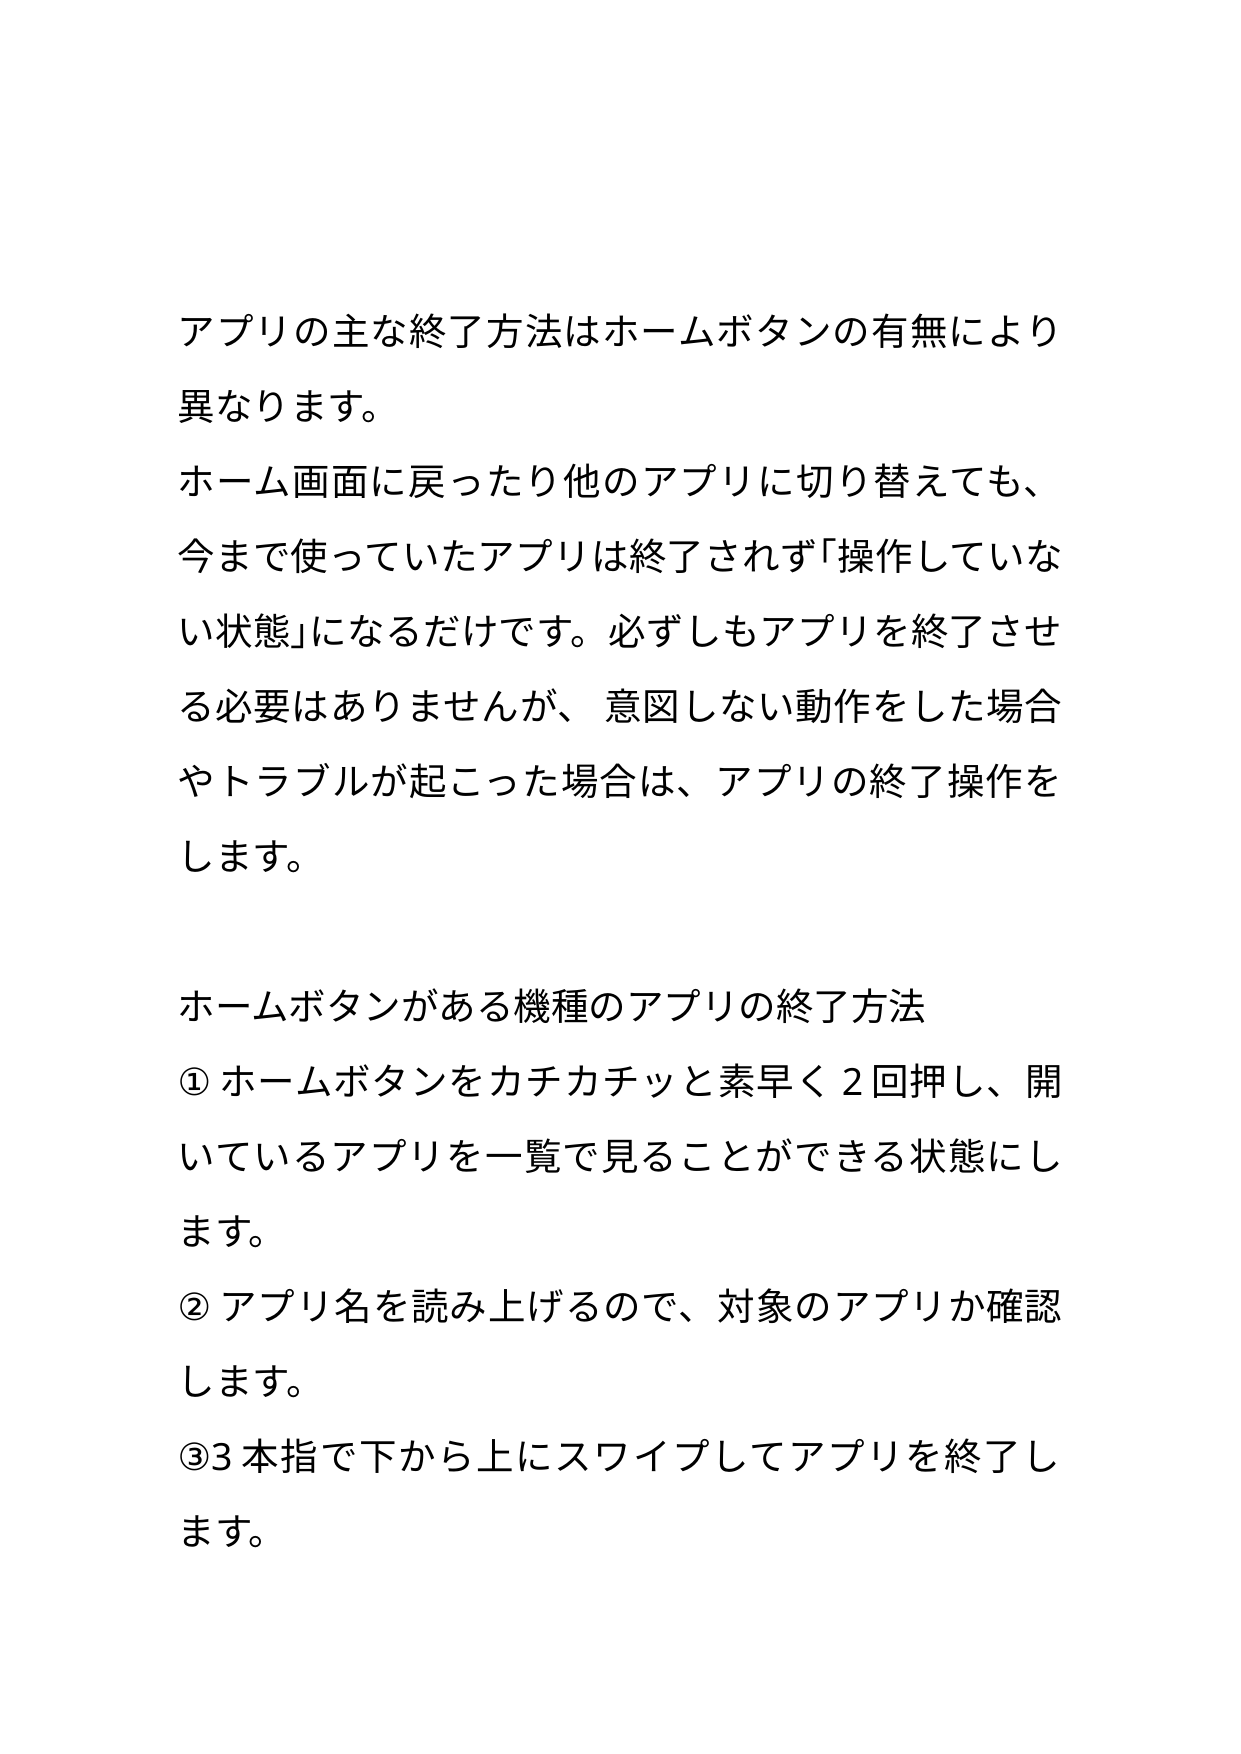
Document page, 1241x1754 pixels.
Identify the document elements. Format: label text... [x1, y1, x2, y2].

text ②アプリ名を読み上げるので、対象のアプリか確認します。 [177, 1267, 1063, 1417]
text アプリの主な終了方法はホームボタンの有無により異なります。 [177, 292, 1063, 442]
text ③3本指で下から上にスワイプしてアプリを終了します。​ [177, 1417, 1063, 1567]
text ①ホームボタンをカチカチッと素早く2回押し、開いているアプリを一覧で見ることができる状態にします。 [177, 1042, 1063, 1267]
text ホームボタンがある機種のアプリの終了方法 [177, 967, 1063, 1042]
text ホーム画面に戻ったり他のアプリに切り替えても、今まで使っていたアプリは終了されず｢操作していない状態｣になるだけです。必ずしもアプリを終了させる必要はありませんが、 意図しない動作をした場合やトラブルが起こった場合は、アプリの終了操作をします。 [177, 442, 1063, 892]
